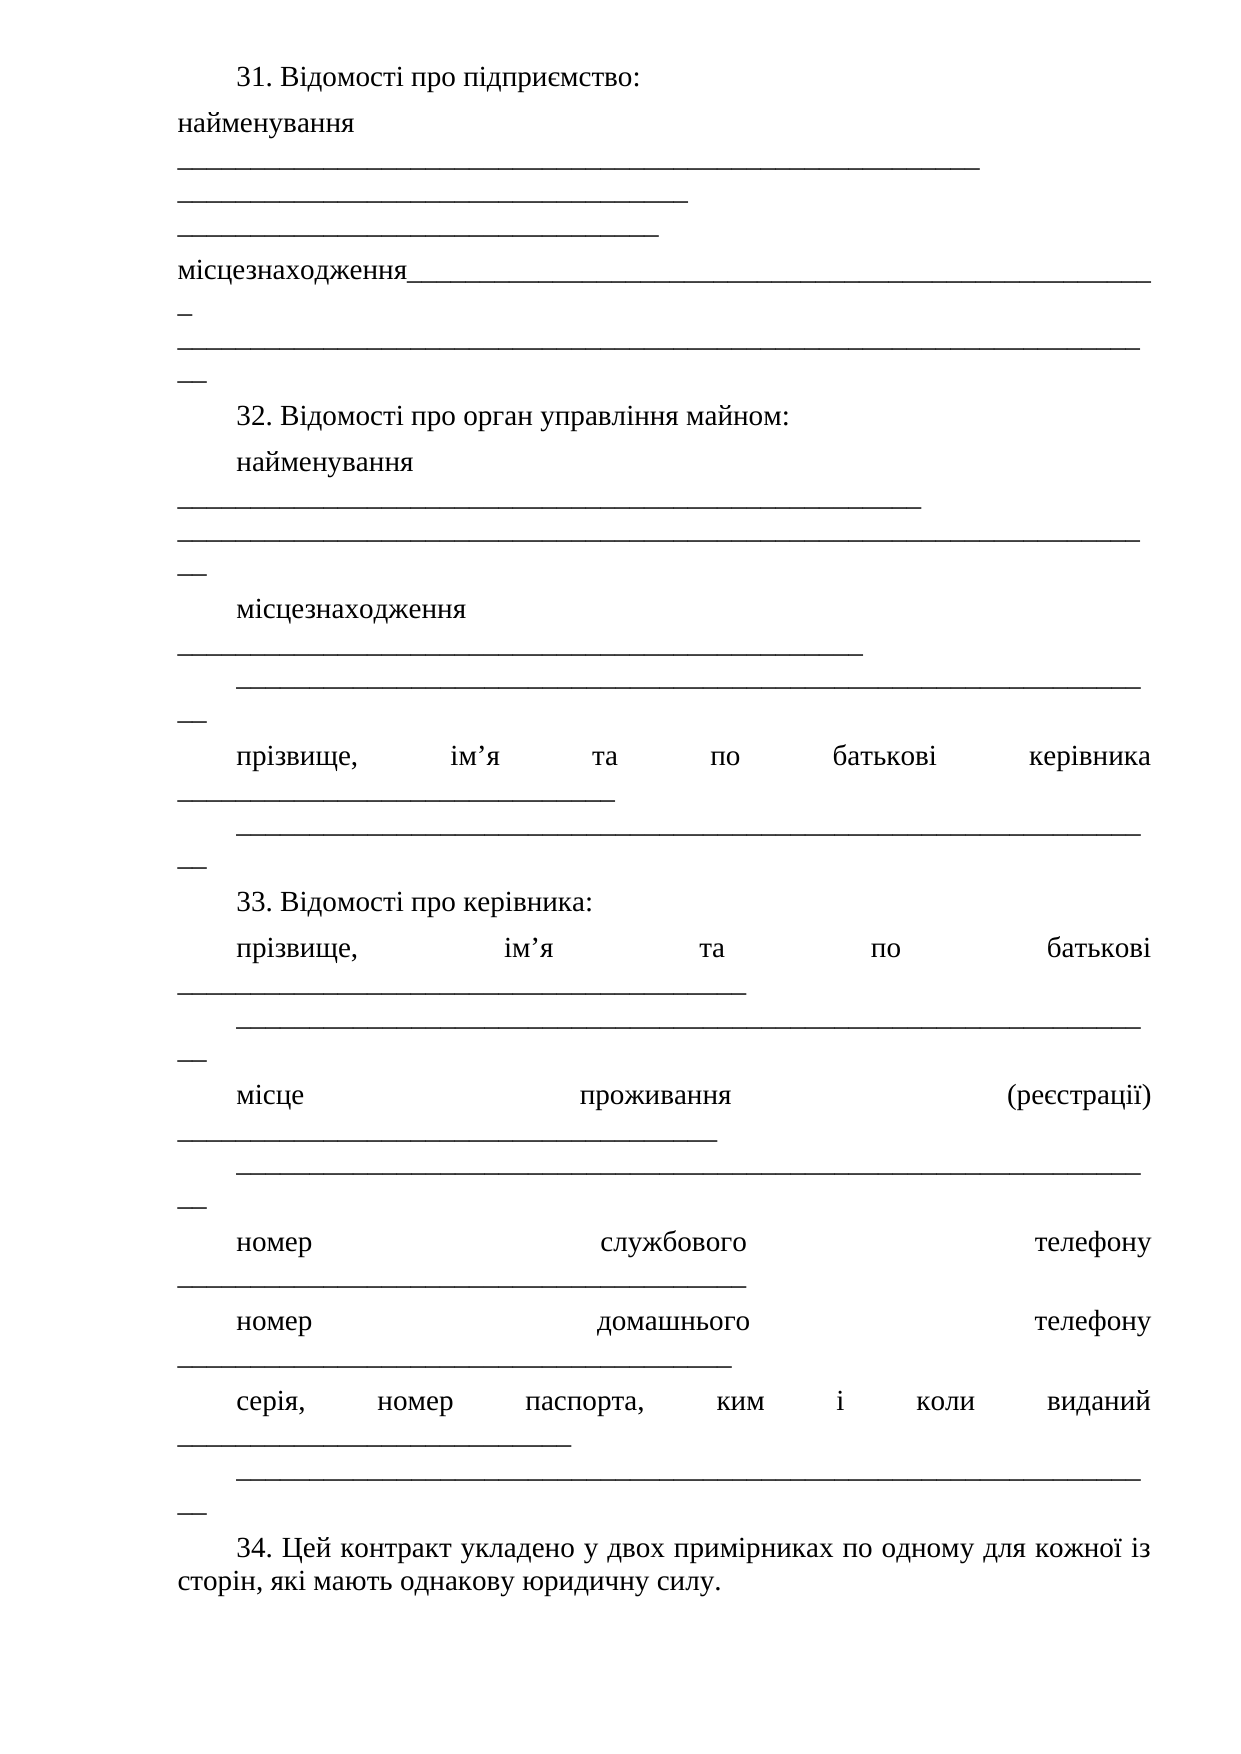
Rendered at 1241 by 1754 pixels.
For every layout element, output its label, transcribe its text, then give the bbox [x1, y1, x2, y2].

text найменування ___________________________________________________ [177, 444, 1152, 512]
text серія, номер паспорта, ким і коли виданий ___________________________ [177, 1383, 1152, 1450]
text ________________________________________________________________ [177, 658, 1152, 725]
text номер домашнього телефону ______________________________________ [177, 1303, 1152, 1371]
text місце проживання (реєстрації) _____________________________________ [177, 1077, 1152, 1144]
text прізвище, ім’я та по батькові керівника ______________________________ [177, 738, 1152, 805]
text найменування _______________________________________________________ [177, 105, 1152, 172]
text номер службового телефону _______________________________________ [177, 1224, 1152, 1291]
text 33. Відомості про керівника: [177, 884, 1152, 918]
text ________________________________________________________________ [177, 805, 1152, 872]
text 34. Цей контракт укладено у двох примірниках по одному для кожної із сторін, які мають однакову юридичну силу. [177, 1530, 1152, 1597]
text місцезнаходження____________________________________________________ [177, 252, 1152, 319]
text прізвище, ім’я та по батькові _______________________________________ [177, 931, 1152, 998]
text 32. Відомості про орган управління майном: [177, 398, 1152, 432]
text ____________________________________________________________________ [177, 512, 1152, 579]
text 31. Відомості про підприємство: [177, 59, 1152, 93]
text ________________________________________________________________ [177, 1144, 1152, 1211]
text ________________________________________________________________ [177, 1450, 1152, 1517]
text ____________________________________________________________________ [177, 172, 1152, 239]
text місцезнаходження _______________________________________________ [177, 591, 1152, 658]
text ________________________________________________________________ [177, 998, 1152, 1065]
text ____________________________________________________________________ [177, 319, 1152, 386]
